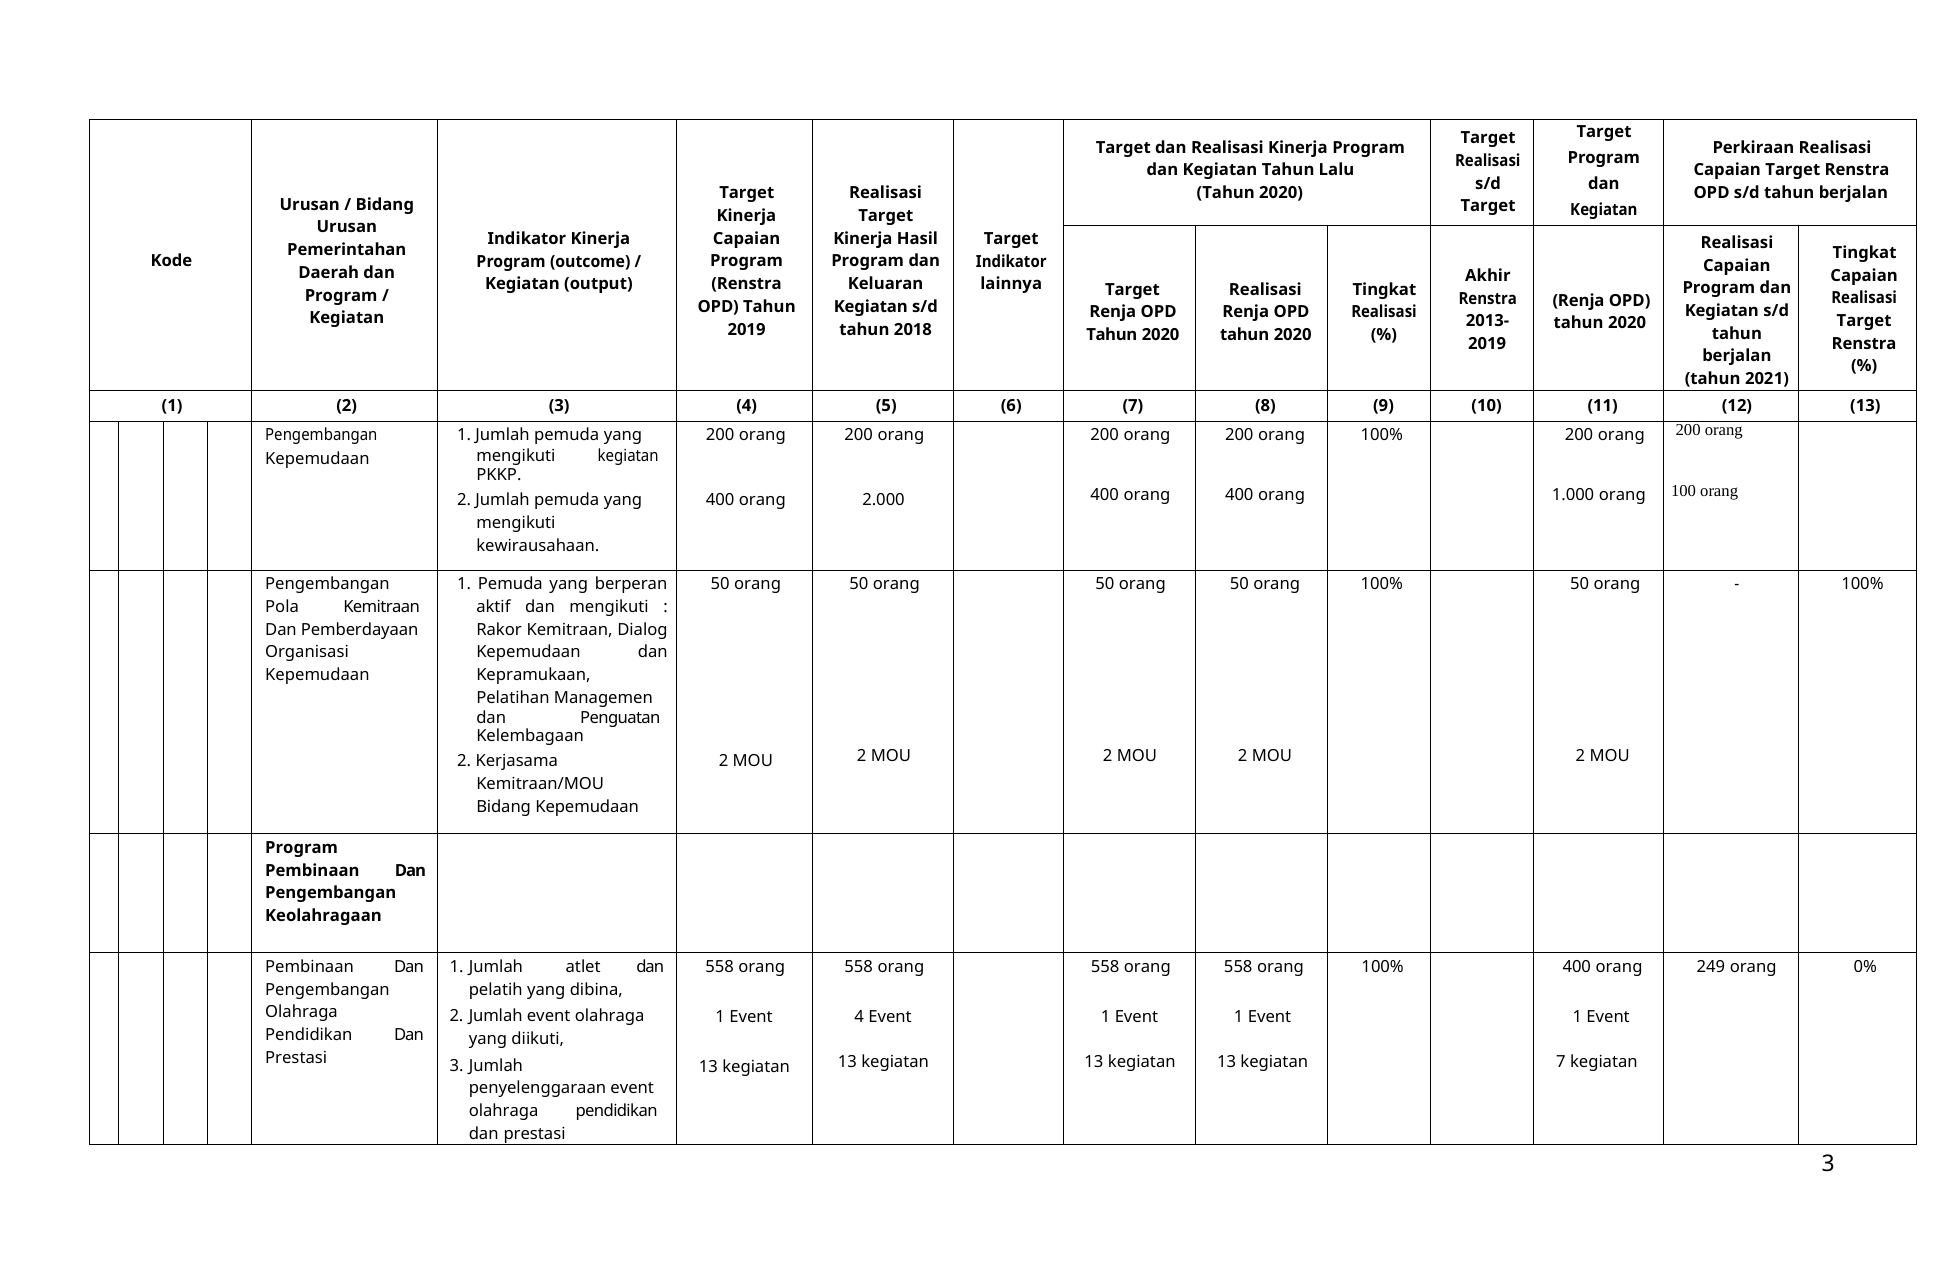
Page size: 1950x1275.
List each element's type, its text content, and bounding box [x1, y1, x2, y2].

table_cell [208, 422, 251, 569]
table_cell 100% [1328, 571, 1430, 833]
table_cell [208, 953, 251, 1144]
table_cell (13) [1799, 391, 1916, 421]
table_cell [208, 834, 251, 952]
table_cell [1799, 422, 1916, 569]
table_cell 100% [1328, 953, 1430, 1144]
table_cell Program Pembinaan Dan Pengembangan Keolahragaan [252, 834, 437, 952]
table_cell [954, 422, 1063, 569]
table_cell Jumlah atlet dan pelatih yang dibina, Jumlah event olahraga yang diikuti, Jumlah penyelenggaraan event olahraga pendidikan dan prestasi [438, 953, 676, 1144]
table_cell 2 MOU [1196, 746, 1327, 833]
table_cell [164, 422, 207, 569]
table_cell (9) [1328, 391, 1430, 421]
table_cell [119, 571, 163, 833]
table_cell Akhir Renstra 2013- 2019 [1431, 226, 1533, 389]
table_cell 50 orang [813, 571, 953, 746]
table_cell [1664, 834, 1798, 952]
table_cell 1.000 orang [1534, 485, 1663, 569]
table_cell 249 orang [1664, 953, 1798, 1144]
table_cell [119, 834, 163, 952]
table_cell [164, 953, 207, 1144]
table_cell Pembinaan Dan Pengembangan Olahraga Pendidikan Dan Prestasi [252, 953, 437, 1144]
table_cell 50 orang [1064, 571, 1195, 746]
table_cell [677, 834, 812, 952]
table_cell 0% [1799, 953, 1916, 1144]
table_cell [1534, 834, 1663, 952]
table_cell 400 orang [1064, 485, 1195, 569]
table_cell (1) [90, 391, 251, 421]
table_cell 2.000 [813, 485, 953, 569]
table_cell [813, 834, 953, 952]
table_cell [164, 834, 207, 952]
table_cell Tingkat Capaian Realisasi Target Renstra (%) [1799, 226, 1916, 389]
table_cell [90, 953, 118, 1144]
table_cell Pengembangan Pola Kemitraan Dan Pemberdayaan Organisasi Kepemudaan [252, 571, 437, 833]
table_cell [119, 422, 163, 569]
table_cell 2 MOU [677, 746, 812, 833]
table_cell 400 orang [677, 485, 812, 569]
table_cell (11) [1534, 391, 1663, 421]
table_cell 400 orang [1196, 485, 1327, 569]
table_cell [119, 953, 163, 1144]
table_header Target Program dan Kegiatan [1534, 120, 1663, 224]
table_cell (8) [1196, 391, 1327, 421]
table_cell [1431, 571, 1533, 833]
table_cell [954, 953, 1063, 1144]
table_cell [1064, 834, 1195, 952]
table_cell 200 orang [1196, 422, 1327, 485]
table_cell [1431, 834, 1533, 952]
table_cell 50 orang [1534, 571, 1663, 746]
table_cell 1. Jumlah pemuda yang mengikuti kegiatan PKKP. [438, 422, 676, 485]
table_cell 400 orang 1 Event 7 kegiatan [1534, 953, 1663, 1144]
table_cell [954, 571, 1063, 833]
table_header Target dan Realisasi Kinerja Program dan Kegiatan Tahun Lalu (Tahun 2020) [1064, 120, 1430, 224]
table_cell 200 orang [1064, 422, 1195, 485]
table_cell 558 orang 4 Event 13 kegiatan [813, 953, 953, 1144]
table_cell [438, 834, 676, 952]
table_cell Target Renja OPD Tahun 2020 [1064, 226, 1195, 389]
table_cell [954, 834, 1063, 952]
table_cell 50 orang [1196, 571, 1327, 746]
table_cell 2. Kerjasama Kemitraan/MOU Bidang Kepemudaan [438, 746, 676, 833]
table_cell (7) [1064, 391, 1195, 421]
table_cell 200 orang [813, 422, 953, 485]
table_cell [90, 422, 118, 569]
table_cell [1431, 422, 1533, 569]
table_header Target Kinerja Capaian Program (Renstra OPD) Tahun 2019 [677, 120, 812, 389]
table_cell [1196, 834, 1327, 952]
table_header Kode [90, 120, 251, 389]
table_cell (Renja OPD) tahun 2020 [1534, 226, 1663, 389]
table_header Perkiraan Realisasi Capaian Target Renstra OPD s/d tahun berjalan [1664, 120, 1916, 224]
table_cell 200 orang 100 orang [1664, 422, 1798, 569]
table_cell [1431, 953, 1533, 1144]
table_cell (6) [954, 391, 1063, 421]
table_cell - [1664, 571, 1798, 833]
table_cell 2 MOU [813, 746, 953, 833]
table_cell 200 orang [1534, 422, 1663, 485]
table_cell 558 orang 1 Event 13 kegiatan [1196, 953, 1327, 1144]
table_cell [164, 571, 207, 833]
table_cell Tingkat Realisasi (%) [1328, 226, 1430, 389]
table_header Urusan / Bidang Urusan Pemerintahan Daerah dan Program / Kegiatan [252, 120, 437, 389]
table_cell 2. Jumlah pemuda yang mengikuti kewirausahaan. [438, 485, 676, 569]
table_header Realisasi Target Kinerja Hasil Program dan Keluaran Kegiatan s/d tahun 2018 [813, 120, 953, 389]
table_cell 100% [1328, 422, 1430, 569]
table_header Target Indikator lainnya [954, 120, 1063, 389]
table_cell Realisasi Renja OPD tahun 2020 [1196, 226, 1327, 389]
table_cell (5) [813, 391, 953, 421]
table_cell [1799, 834, 1916, 952]
table_cell 558 orang 1 Event 13 kegiatan [1064, 953, 1195, 1144]
table_header Target Realisasi s/d Target [1431, 120, 1533, 224]
table_cell 1. Pemuda yang berperan aktif dan mengikuti : Rakor Kemitraan, Dialog Kepemudaan dan Kepramukaan, Pelatihan Managemen dan Penguatan Kelembagaan [438, 571, 676, 746]
table_cell 50 orang [677, 571, 812, 746]
table_cell [208, 571, 251, 833]
table_cell 558 orang 1 Event 13 kegiatan [677, 953, 812, 1144]
table_cell (2) [252, 391, 437, 421]
table_cell (12) [1664, 391, 1798, 421]
table_cell [90, 834, 118, 952]
table_cell [1328, 834, 1430, 952]
table_cell [90, 571, 118, 833]
table_cell Pengembangan Kepemudaan [252, 422, 437, 569]
table_cell (4) [677, 391, 812, 421]
table_cell 200 orang [677, 422, 812, 485]
table_cell 100% [1799, 571, 1916, 833]
table_header Indikator Kinerja Program (outcome) / Kegiatan (output) [438, 120, 676, 389]
table_cell 2 MOU [1534, 746, 1663, 833]
table_cell 2 MOU [1064, 746, 1195, 833]
table_cell (3) [438, 391, 676, 421]
table_cell Realisasi Capaian Program dan Kegiatan s/d tahun berjalan (tahun 2021) [1664, 226, 1798, 389]
table_cell (10) [1431, 391, 1533, 421]
